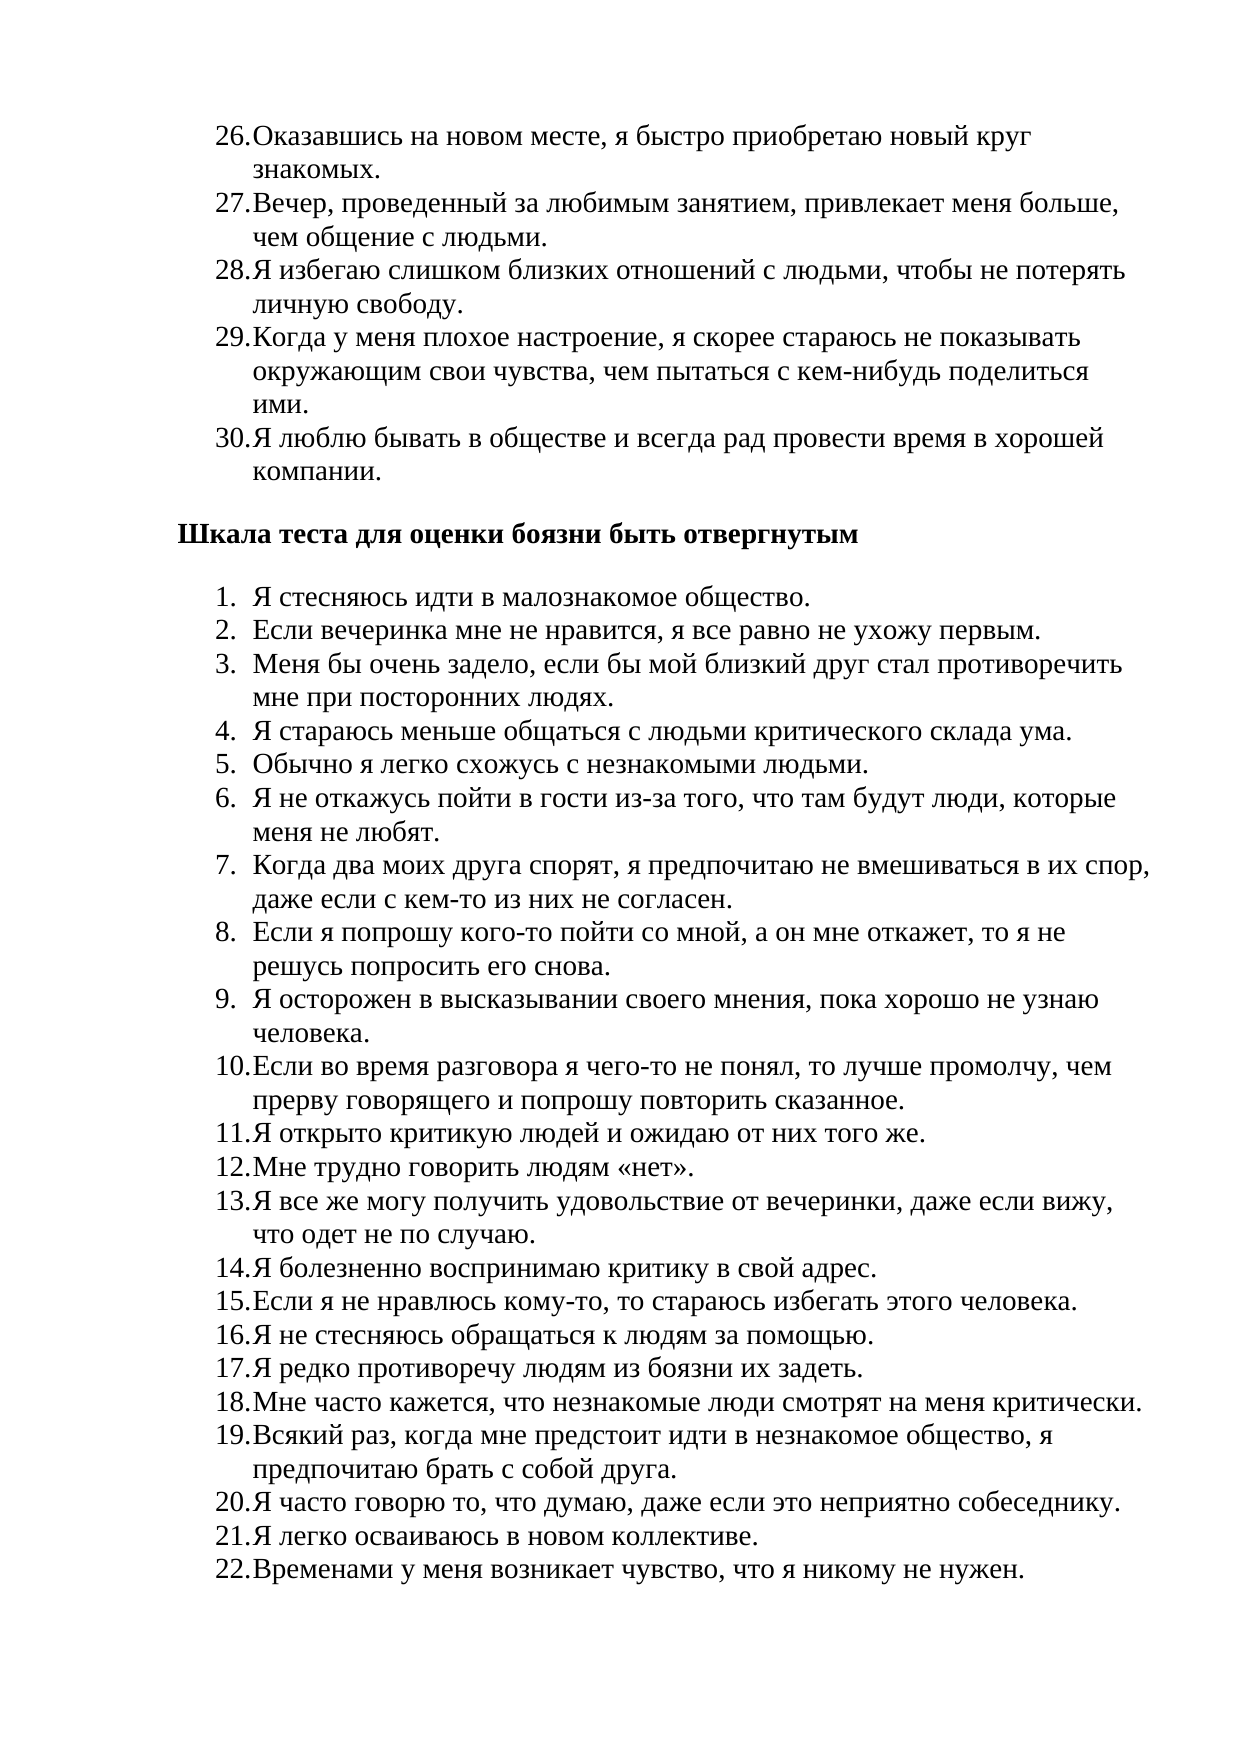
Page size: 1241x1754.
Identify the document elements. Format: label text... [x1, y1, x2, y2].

list Вечер, проведенный за любимым занятием, привлекает меня больше, чем общение с людьми. [215, 185, 1152, 252]
list Если во время разговора я чего-то не понял, то лучше промолчу, чем прерву говорящего и попрошу повторить сказанное. [215, 1048, 1152, 1116]
list Если я попрошу кого-то пойти со мной, а он мне откажет, то я не решусь попросить его снова. [215, 914, 1152, 981]
list Я все же могу получить удовольствие от вечеринки, даже если вижу, что одет не по случаю. [215, 1183, 1152, 1250]
list Когда два моих друга спорят, я предпочитаю не вмешиваться в их спор, даже если с кем-то из них не согласен. [215, 847, 1152, 914]
text Шкала теста для оценки боязни быть отвергнутым [177, 516, 1152, 550]
list Всякий раз, когда мне предстоит идти в незнакомое общество, я предпочитаю брать с собой друга. [215, 1417, 1152, 1484]
list Временами у меня возникает чувство, что я никому не нужен. [215, 1552, 1152, 1585]
list Я не стесняюсь обращаться к людям за помощью. [215, 1317, 1152, 1350]
list Я стараюсь меньше общаться с людьми критического склада ума. [215, 713, 1152, 747]
list Мне трудно говорить людям «нет». [215, 1149, 1152, 1183]
list Я избегаю слишком близких отношений с людьми, чтобы не потерять личную свободу. [215, 252, 1152, 319]
list Меня бы очень задело, если бы мой близкий друг стал противоречить мне при посторонних людях. [215, 646, 1152, 713]
list Обычно я легко схожусь с незнакомыми людьми. [215, 747, 1152, 780]
list Я легко осваиваюсь в новом коллективе. [215, 1518, 1152, 1552]
list Я болезненно воспринимаю критику в свой адрес. [215, 1250, 1152, 1283]
list Если я не нравлюсь кому-то, то стараюсь избегать этого человека. [215, 1283, 1152, 1317]
list Если вечеринка мне не нравится, я все равно не ухожу первым. [215, 612, 1152, 646]
list Я открыто критикую людей и ожидаю от них того же. [215, 1116, 1152, 1149]
list Я редко противоречу людям из боязни их задеть. [215, 1350, 1152, 1384]
list Я стесняюсь идти в малознакомое общество. [215, 579, 1152, 612]
list Я не откажусь пойти в гости из-за того, что там будут люди, которые меня не любят. [215, 780, 1152, 847]
list Оказавшись на новом месте, я быстро приобретаю новый круг знакомых. [215, 118, 1152, 185]
list Когда у меня плохое настроение, я скорее стараюсь не показывать окружающим свои чувства, чем пытаться с кем-нибудь поделиться ими. [215, 319, 1152, 420]
list Я люблю бывать в обществе и всегда рад провести время в хорошей компании. [215, 420, 1152, 487]
list Я осторожен в высказывании своего мнения, пока хорошо не узнаю человека. [215, 981, 1152, 1048]
list Я часто говорю то, что думаю, даже если это неприятно собеседнику. [215, 1484, 1152, 1518]
list Мне часто кажется, что незнакомые люди смотрят на меня критически. [215, 1384, 1152, 1417]
